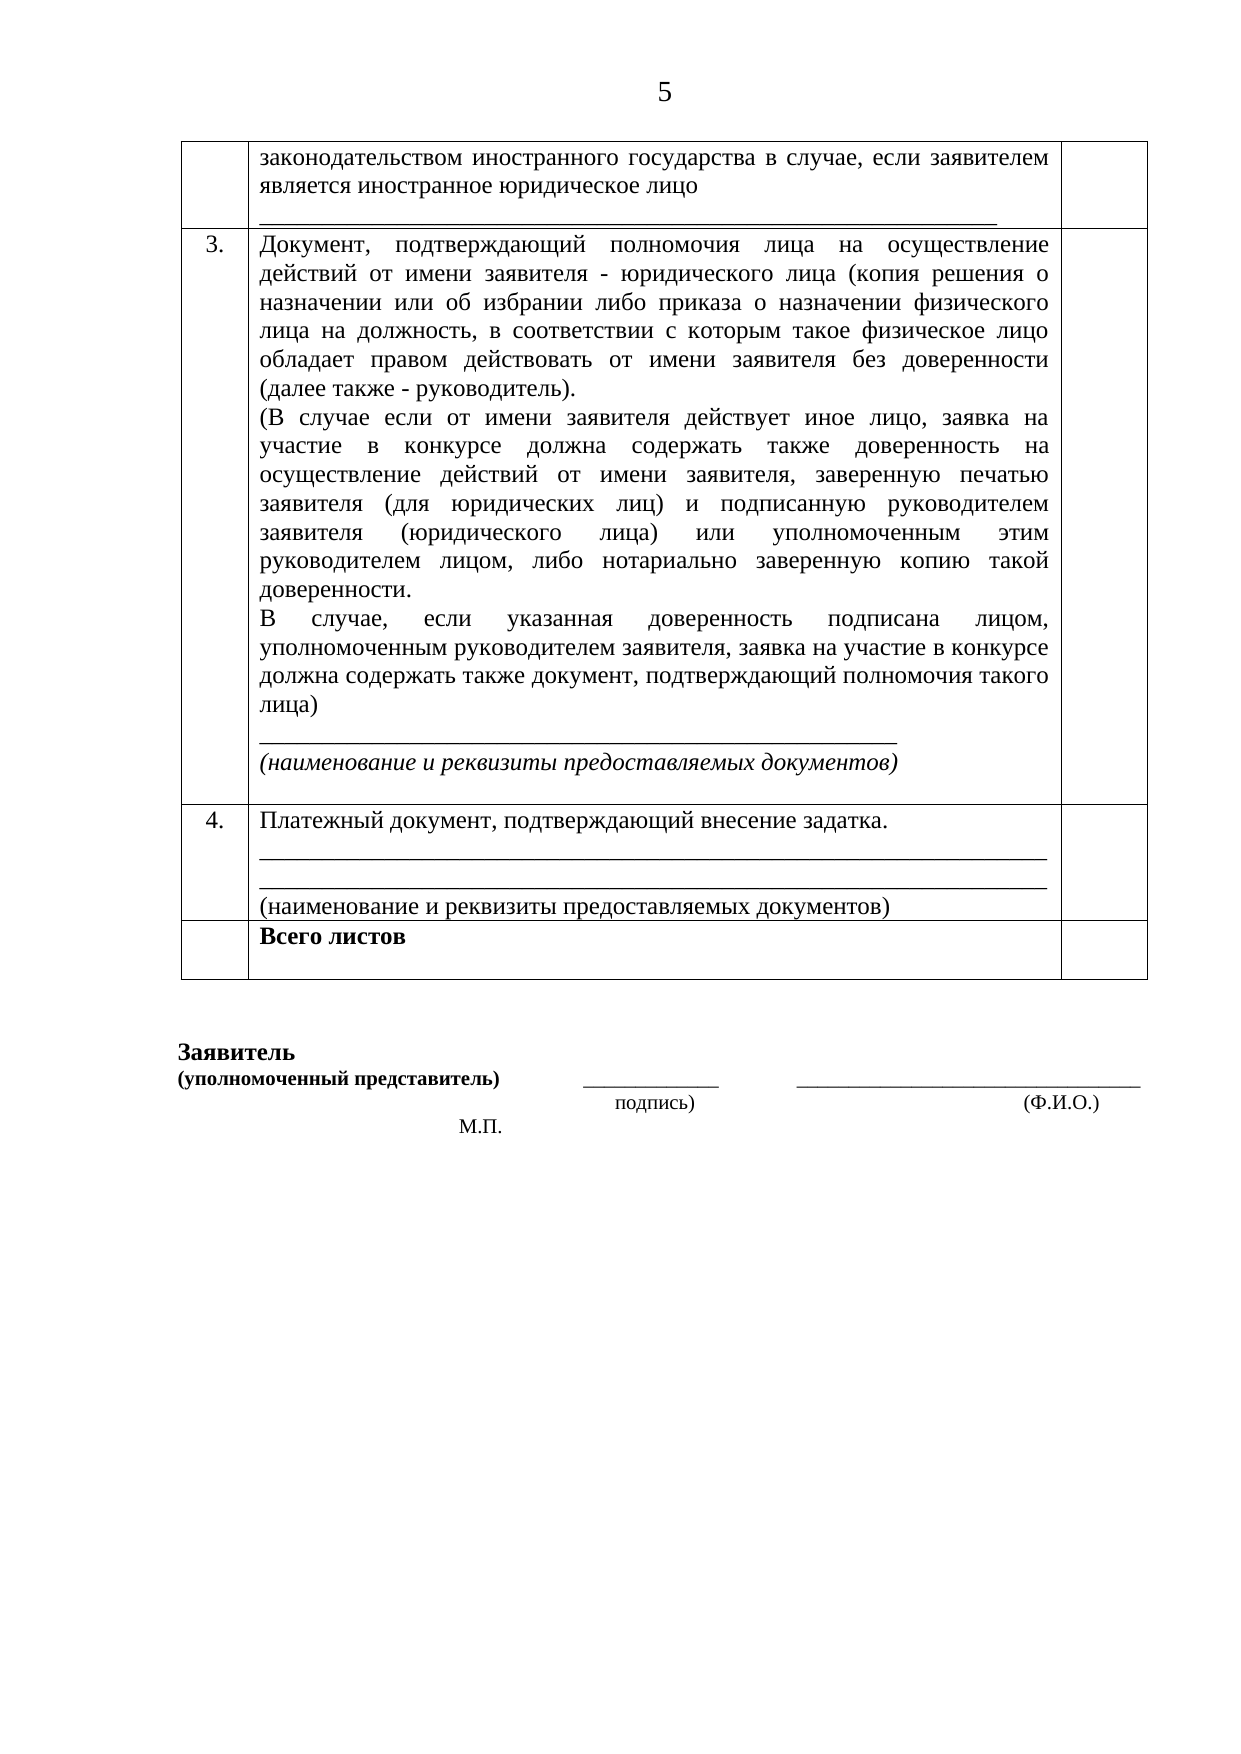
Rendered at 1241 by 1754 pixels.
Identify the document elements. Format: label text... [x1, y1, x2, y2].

text подпись) (Ф.И.О.) [177, 1090, 1152, 1114]
table_cell 4. [182, 805, 248, 920]
text (уполномоченный представитель) _____________ _________________________________ [177, 1066, 1152, 1090]
table_cell [1062, 805, 1147, 920]
text М.П. [177, 1114, 1152, 1138]
table_cell [1062, 142, 1147, 228]
table_cell [182, 921, 248, 979]
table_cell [249, 142, 1061, 228]
table_cell Всего листов [249, 921, 1061, 979]
table_cell 3. [182, 229, 248, 804]
table_cell Документ, подтверждающий полномочия лица на осуществление действий от имени заявителя - юридического лица (копия решения о назначении или об избрании либо приказа о назначении физического лица на должность, в соответствии с которым такое физическое лицо обладает правом действовать от имени заявителя без доверенности (далее также - руководитель). (В случае если от имени заявителя действует иное лицо, заявка на участие в конкурсе должна содержать также доверенность на осуществление действий от имени заявителя, заверенную печатью заявителя (для юридических лиц) и подписанную руководителем заявителя (юридического лица) или уполномоченным этим руководителем лицом, либо нотариально заверенную копию такой доверенности. В случае, если указанная доверенность подписана лицом, уполномоченным руководителем заявителя, заявка на участие в конкурсе должна содержать также документ, подтверждающий полномочия такого лица) ___________________________________________________ (наименование и реквизиты предоставляемых документов) [249, 229, 1061, 804]
table_cell 2. [182, 142, 248, 228]
text Заявитель [177, 1037, 1152, 1066]
table_cell [1062, 229, 1147, 804]
table_cell Платежный документ, подтверждающий внесение задатка. ______________________________________________________________________________________________________________________________ (наименование и реквизиты предоставляемых документов) [249, 805, 1061, 920]
table_cell [1062, 921, 1147, 979]
